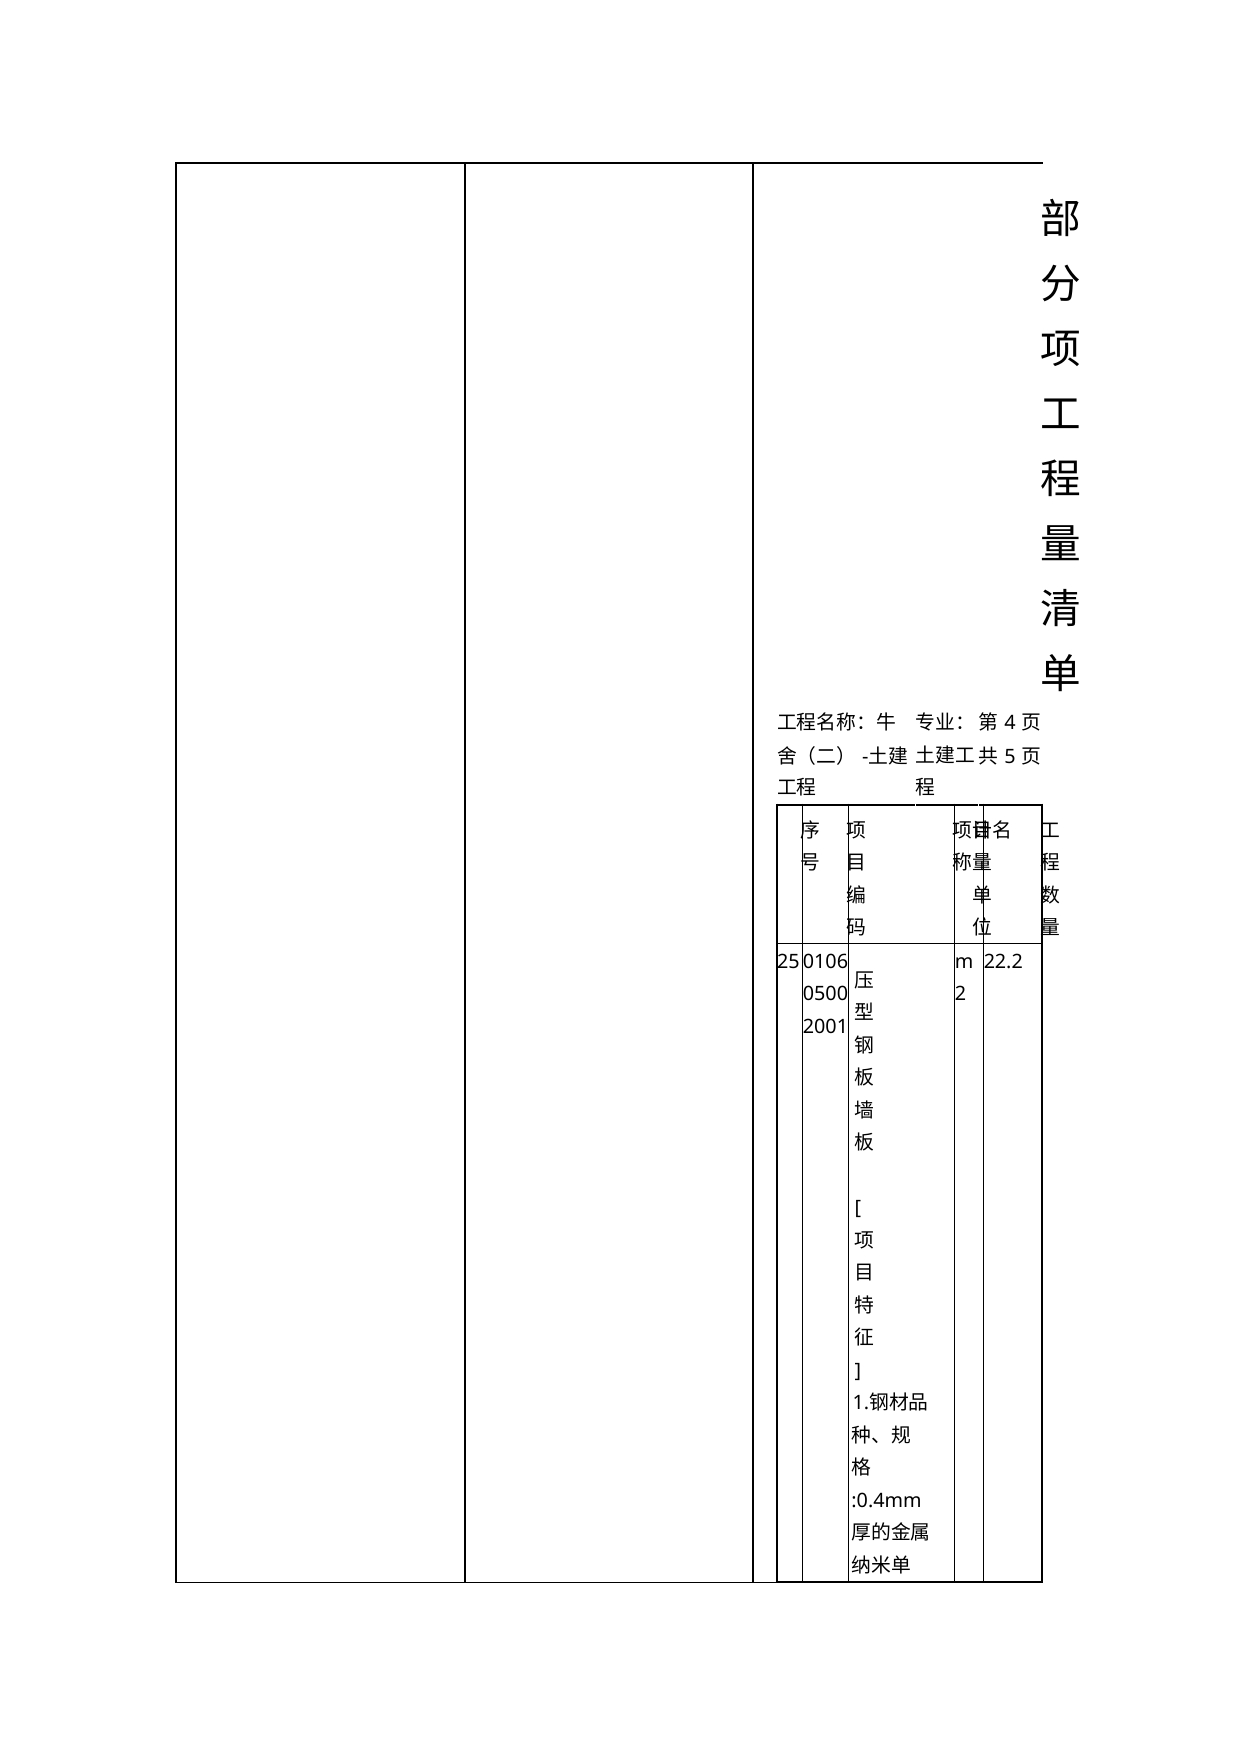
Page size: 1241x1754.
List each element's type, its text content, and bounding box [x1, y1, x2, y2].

table_cell 1 [177, 164, 464, 1582]
table_cell [466, 164, 752, 1582]
